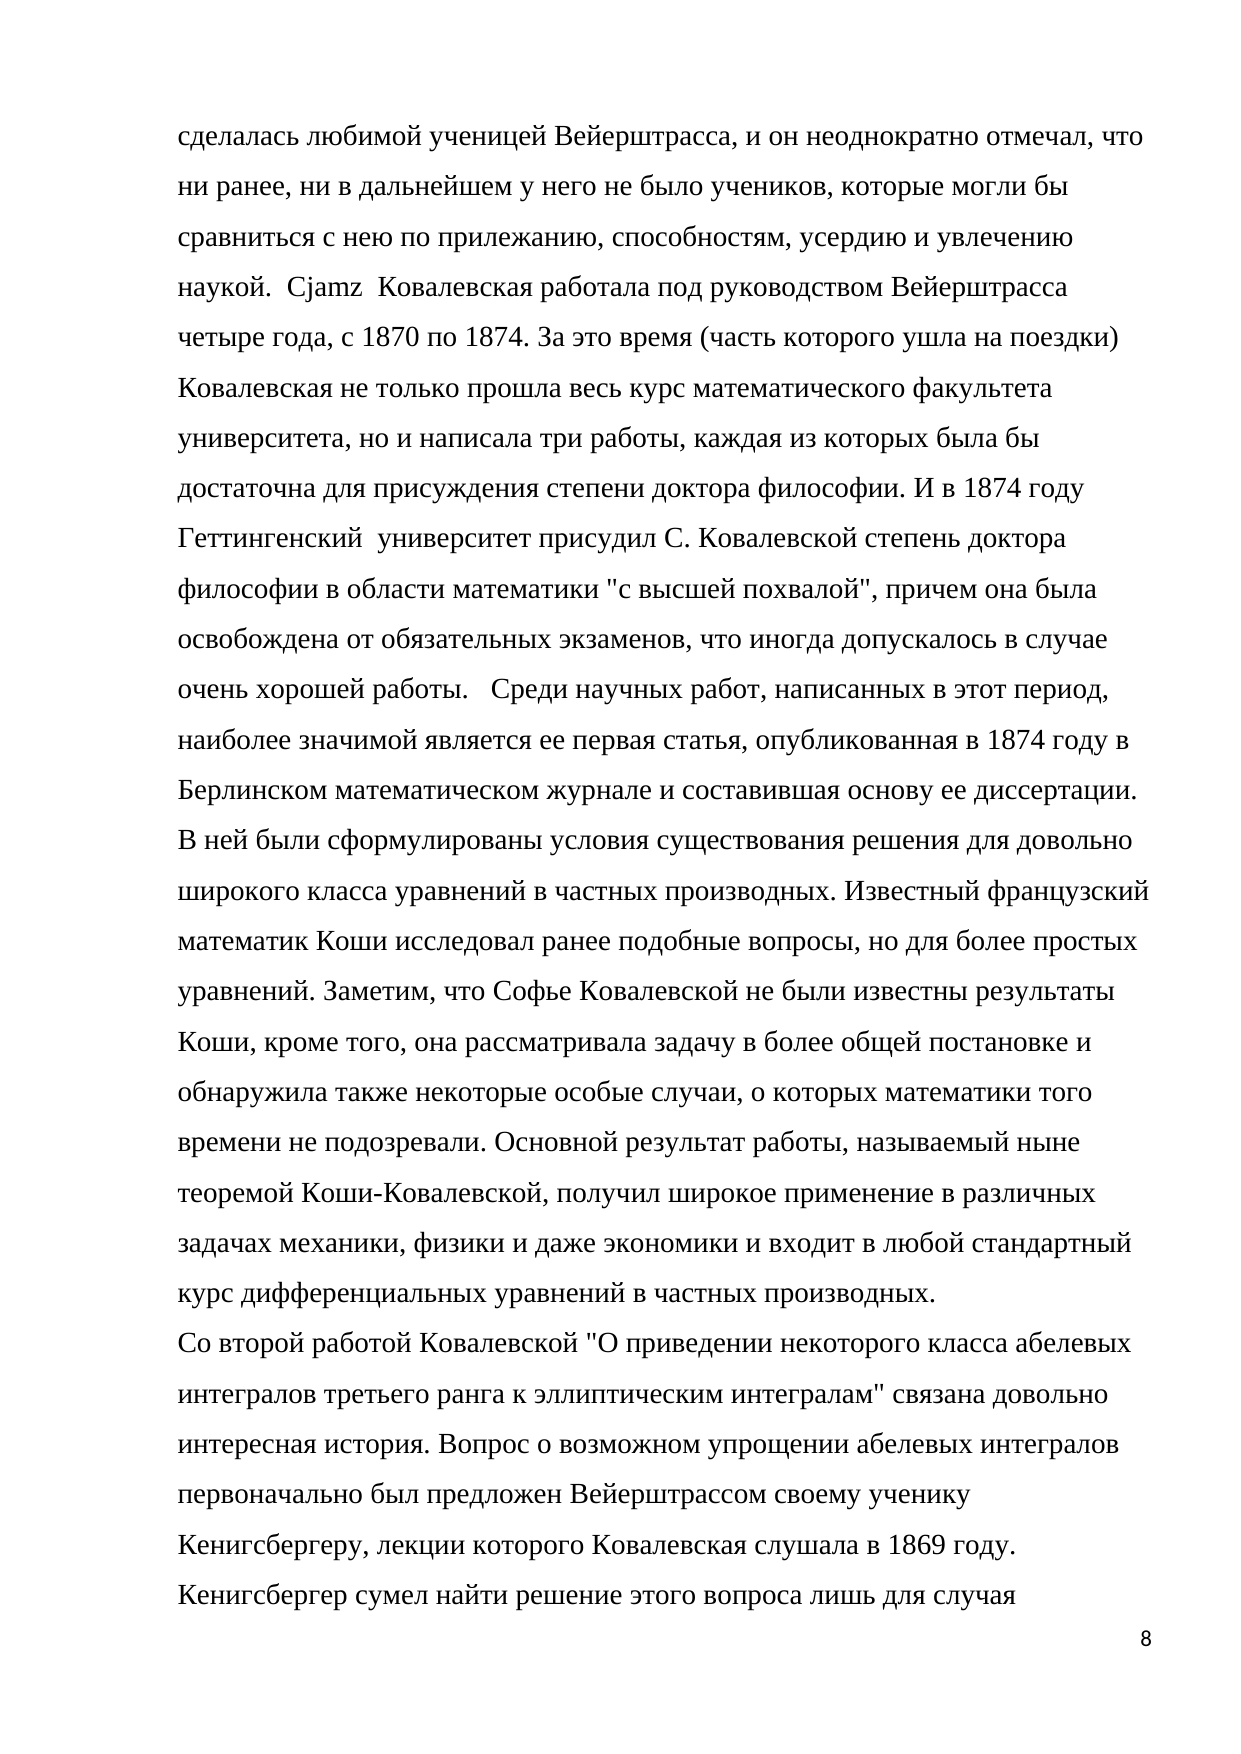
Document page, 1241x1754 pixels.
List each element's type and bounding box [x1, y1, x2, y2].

text [177, 118, 1152, 1611]
